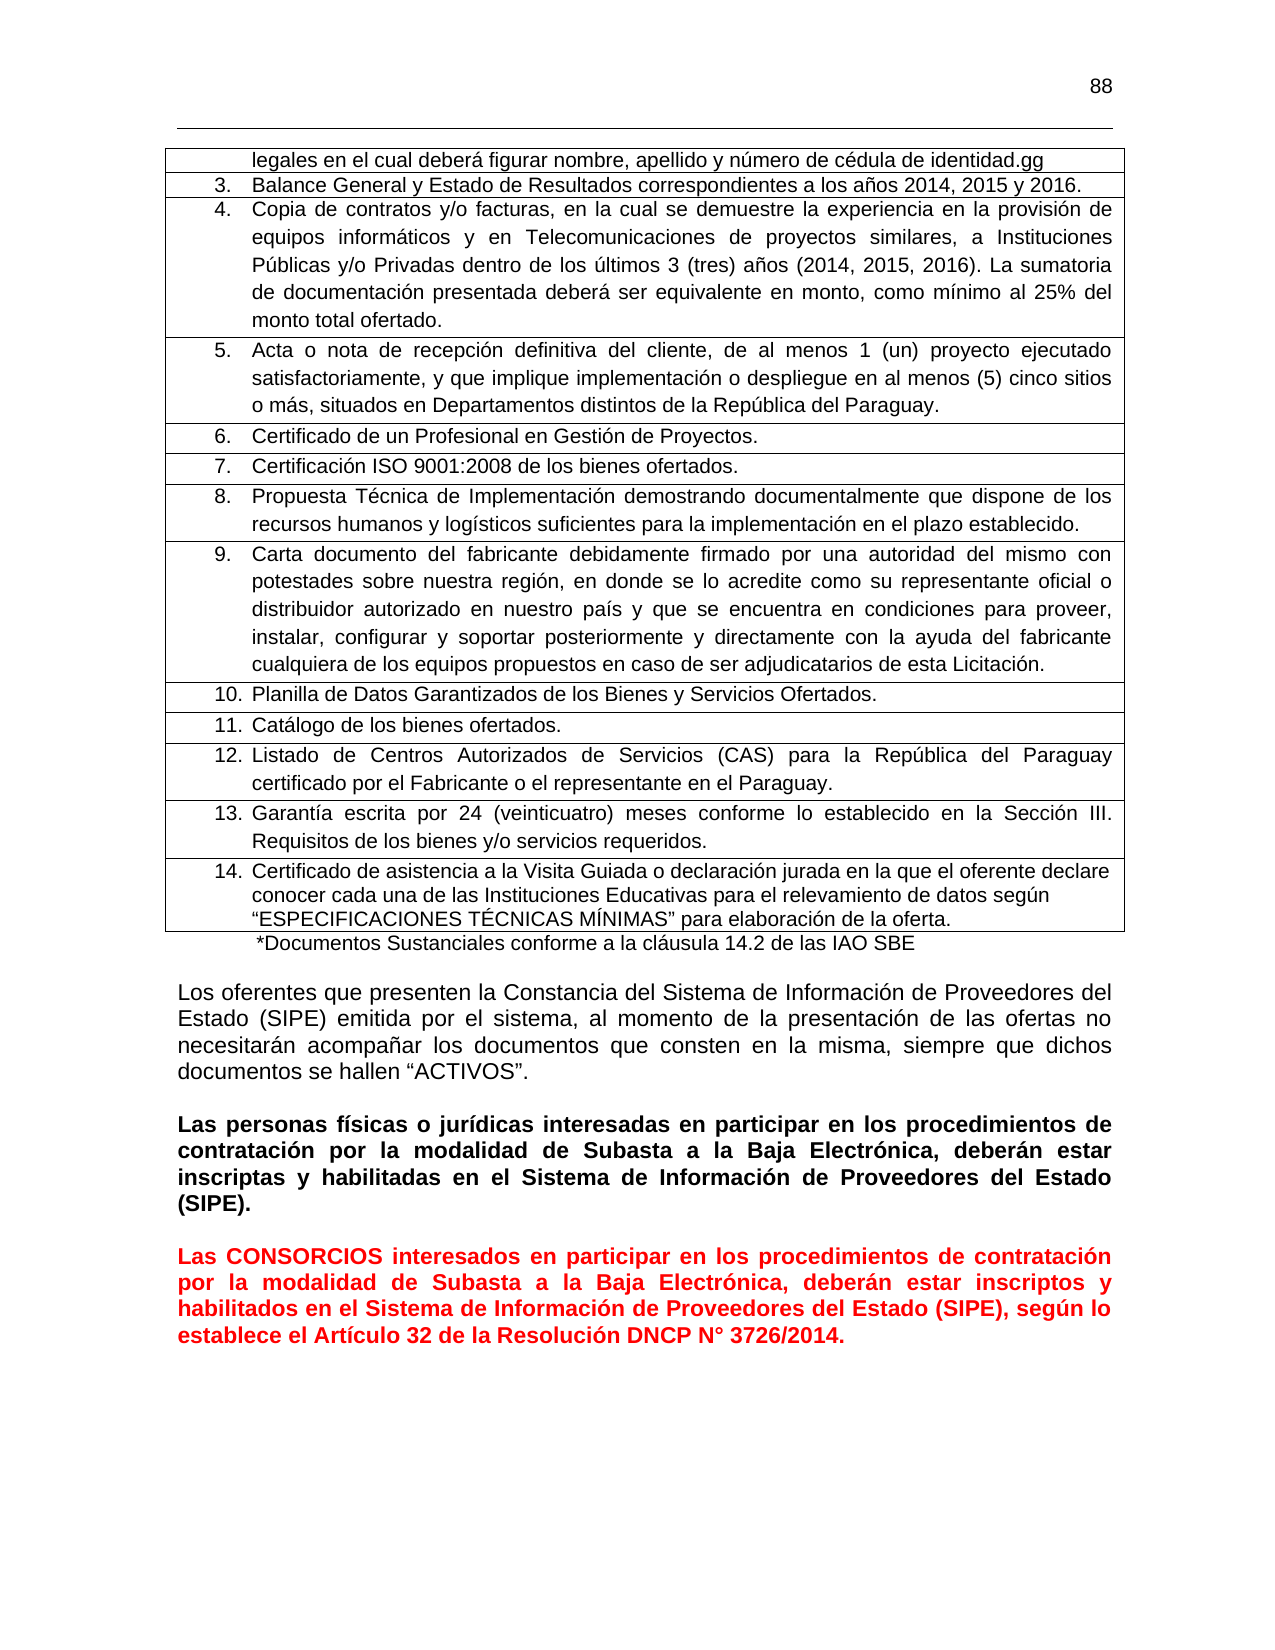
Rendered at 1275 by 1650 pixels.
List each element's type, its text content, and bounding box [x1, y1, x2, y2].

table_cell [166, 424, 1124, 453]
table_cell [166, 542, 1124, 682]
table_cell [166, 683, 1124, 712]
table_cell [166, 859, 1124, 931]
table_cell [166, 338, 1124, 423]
text Las CONSORCIOS interesados en participar en los procedimientos de contratación por la modalidad de Subasta a la Baja Electrónica, deberán estar inscriptos y habilitados en el Sistema de Información de Proveedores del Estado (SIPE), según lo establece el Artículo 32 de la Resolución DNCP N° 3726/2014. [177, 1243, 1113, 1348]
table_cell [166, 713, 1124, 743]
text Las personas físicas o jurídicas interesadas en participar en los procedimientos de contratación por la modalidad de Subasta a la Baja Electrónica, deberán estar inscriptas y habilitadas en el Sistema de Información de Proveedores del Estado (SIPE). [177, 1111, 1113, 1216]
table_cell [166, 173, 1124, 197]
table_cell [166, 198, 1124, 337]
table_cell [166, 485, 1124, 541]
list *Documentos Sustanciales conforme a la cláusula 14.2 de las IAO SBE [256, 932, 1113, 955]
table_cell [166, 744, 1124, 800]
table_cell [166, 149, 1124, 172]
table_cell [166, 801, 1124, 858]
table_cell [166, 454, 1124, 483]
text Los oferentes que presenten la Constancia del Sistema de Información de Proveedores del Estado (SIPE) emitida por el sistema, al momento de la presentación de las ofertas no necesitarán acompañar los documentos que consten en la misma, siempre que dichos documentos se hallen “ACTIVOS”. [177, 979, 1113, 1084]
